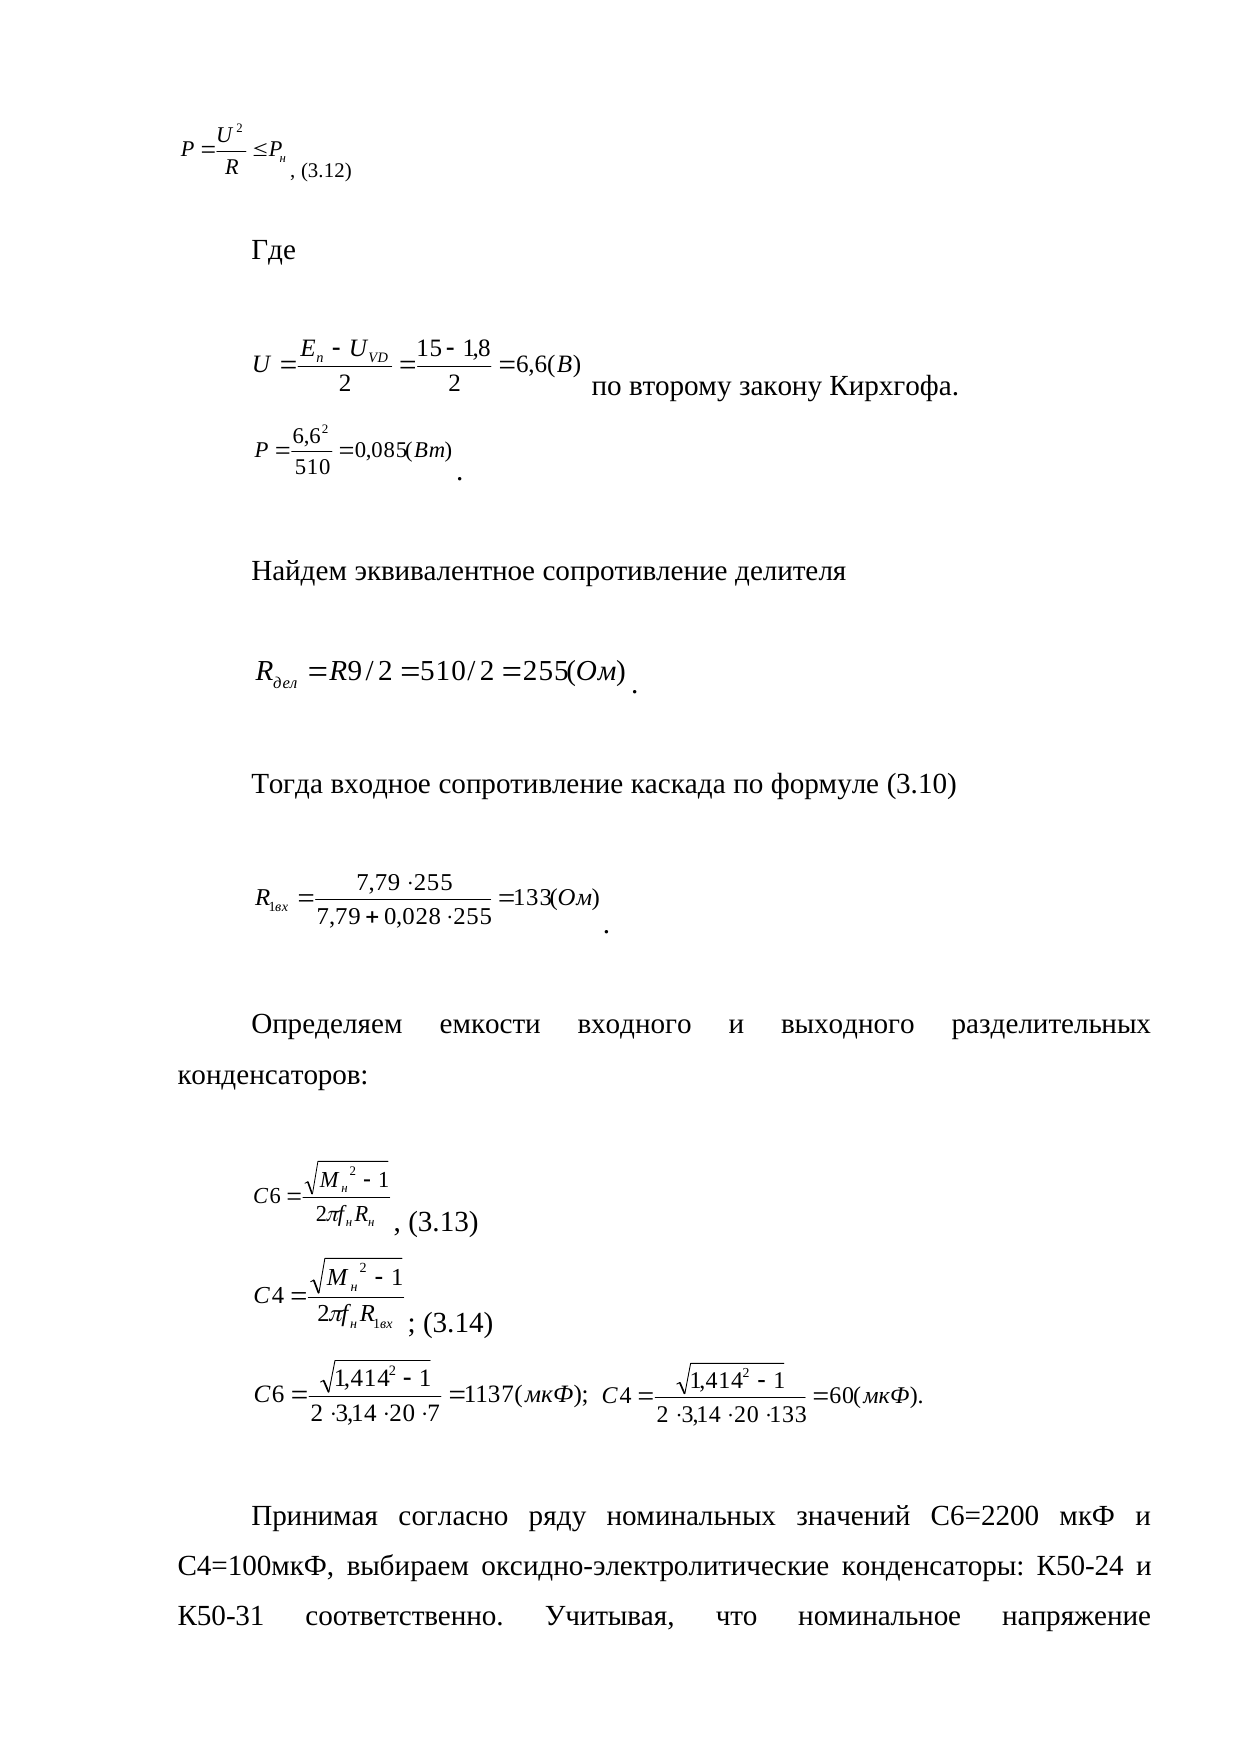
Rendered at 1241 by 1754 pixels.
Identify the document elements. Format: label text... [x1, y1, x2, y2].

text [177, 1498, 1152, 1632]
text Тогда входное сопротивление каскада по формуле (3.10) [177, 767, 1152, 800]
text Где [177, 232, 1152, 266]
text . [177, 654, 1152, 700]
text . [177, 867, 1152, 939]
text . [177, 419, 1152, 486]
text Найдем эквивалентное сопротивление делителя [177, 553, 1152, 587]
text ; (3.14) [177, 1254, 1152, 1339]
text , (3.13) [177, 1158, 1152, 1238]
text Определяем емкости входного и выходного разделительных конденсаторов: [177, 1007, 1152, 1091]
text по второму закону Кирхгофа. [177, 333, 1152, 402]
